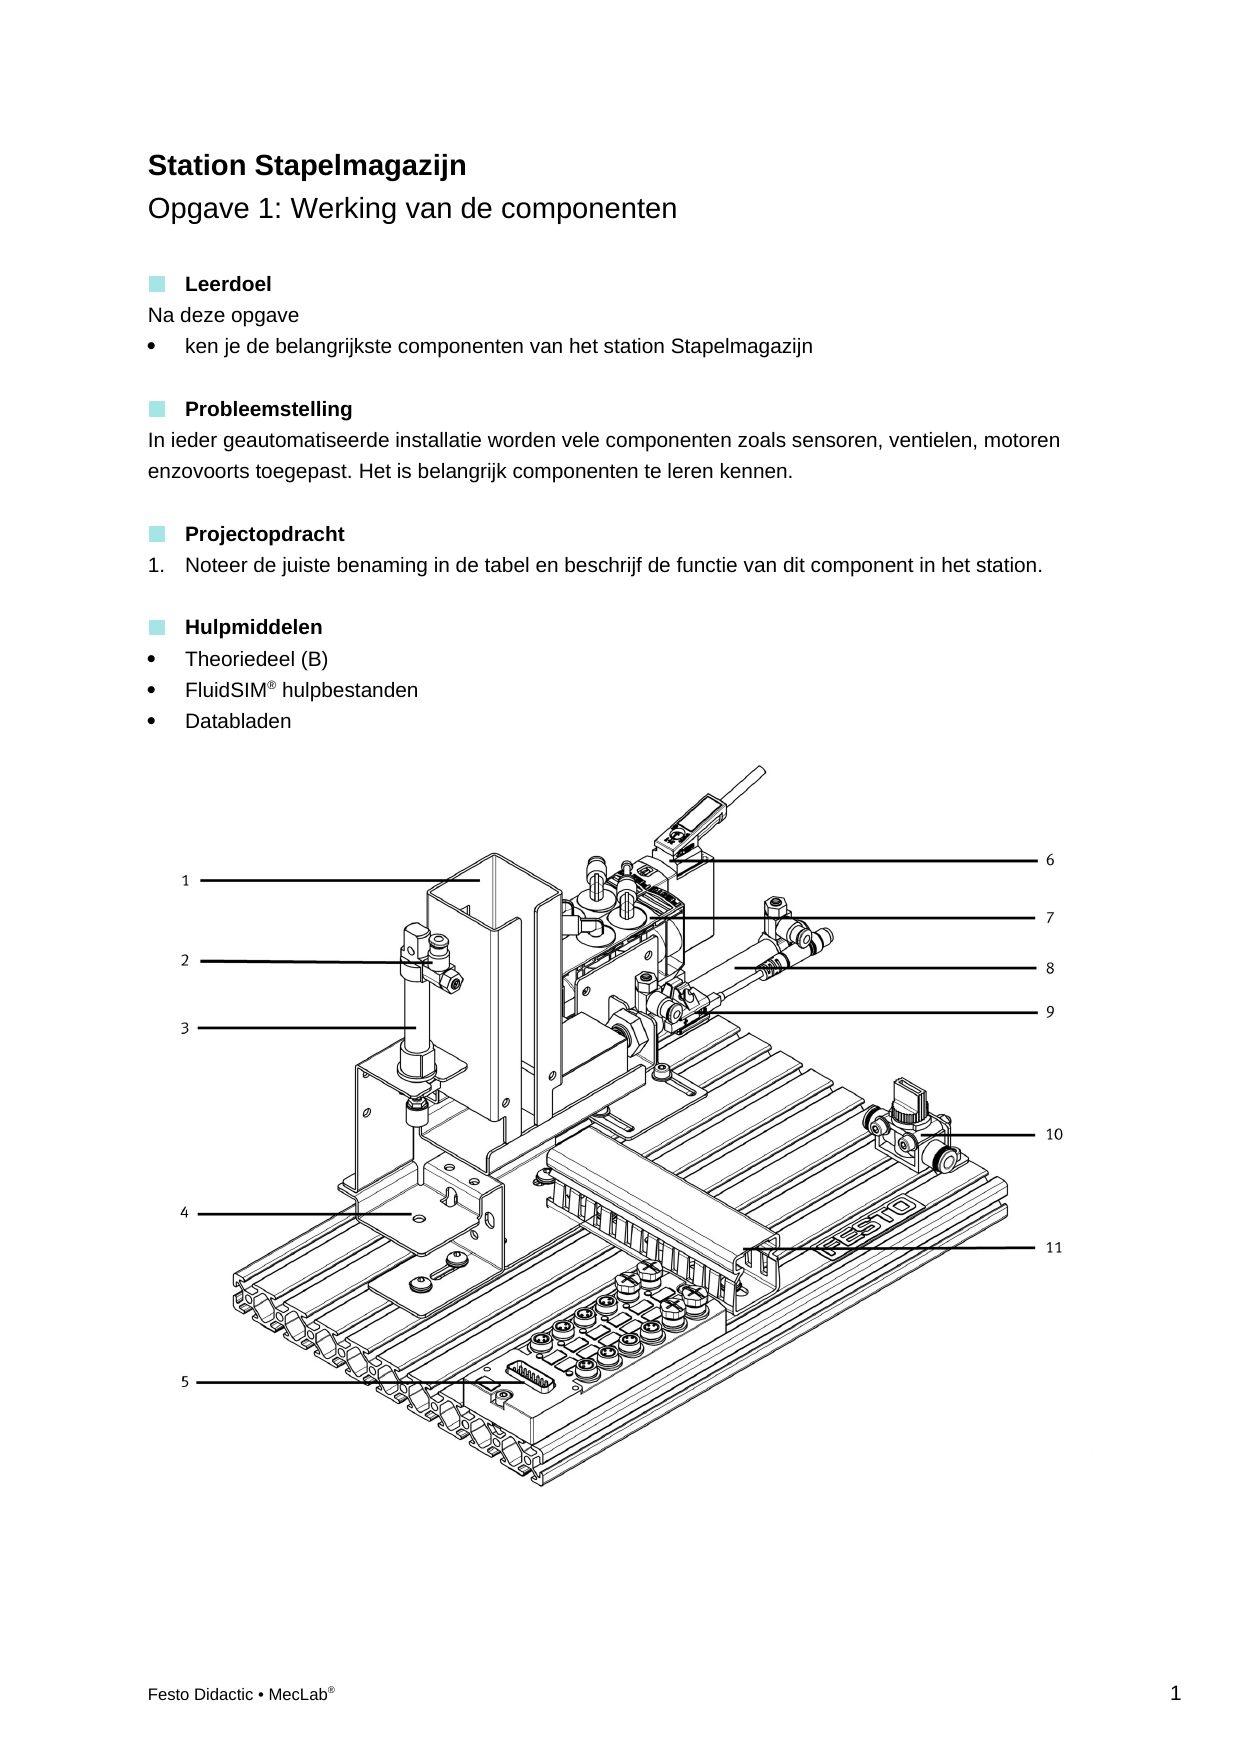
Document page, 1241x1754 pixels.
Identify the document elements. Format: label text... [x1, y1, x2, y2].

subtitle Station Stapelmagazijn [148, 148, 1092, 181]
subtitle Probleemstelling [148, 391, 1092, 422]
text In ieder geautomatiseerde installatie worden vele componenten zoals sensoren, ventielen, motoren enzovoorts toegepast. Het is belangrijk componenten te leren kennen. [148, 422, 1092, 485]
list Theoriedeel (B) [148, 641, 1092, 672]
subtitle Projectopdracht [148, 516, 1092, 547]
list Databladen [148, 703, 1092, 735]
text Noteer de juiste benaming in de tabel en beschrijf de functie van dit component in het station. [148, 547, 1092, 578]
list FluidSIM® hulpbestanden [148, 672, 1092, 703]
list ken je de belangrijkste componenten van het station Stapelmagazijn [148, 328, 1092, 360]
subtitle Opgave 1: Werking van de componenten [148, 191, 1092, 225]
picture [147, 765, 1093, 1498]
subtitle Hulpmiddelen [148, 610, 1092, 641]
subtitle Leerdoel [148, 266, 1092, 297]
text Na deze opgave [148, 297, 1092, 328]
